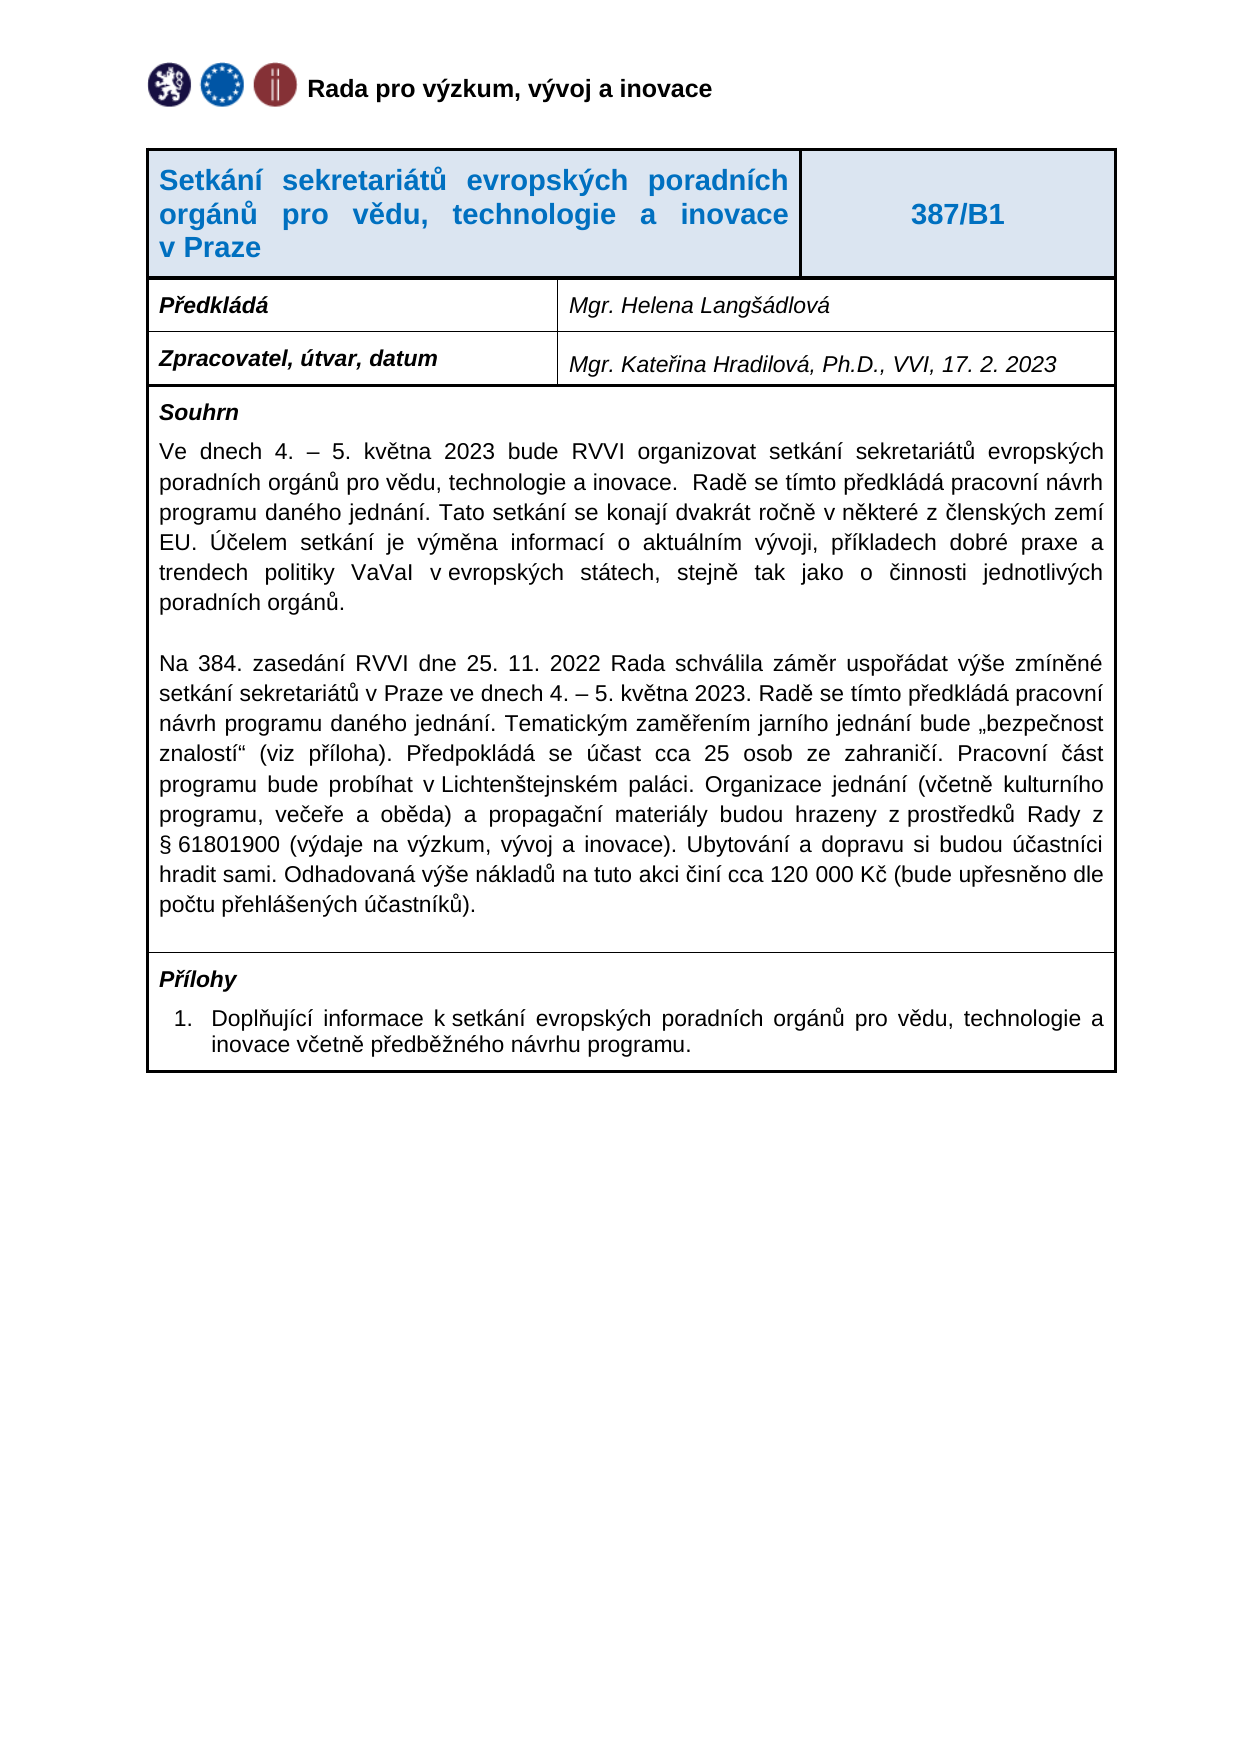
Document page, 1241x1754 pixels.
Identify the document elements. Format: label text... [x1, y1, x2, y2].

table_cell Předkládá [149, 280, 557, 331]
table_cell Zpracovatel, útvar, datum [149, 332, 557, 384]
table_header Setkání sekretariátů evropských poradních orgánů pro vědu, technologie a inovace v Praze [149, 151, 799, 276]
table_cell Přílohy Doplňující informace k setkání evropských poradních orgánů pro vědu, technologie a inovace včetně předběžného návrhu programu. [149, 953, 1114, 1070]
table_header 387/B1 [802, 151, 1114, 276]
table_cell Souhrn Ve dnech 4. – 5. května 2023 bude RVVI organizovat setkání sekretariátů evropských poradních orgánů pro vědu, technologie a inovace. Radě se tímto předkládá pracovní návrh programu daného jednání. Tato setkání se konají dvakrát ročně v některé z členských zemí EU. Účelem setkání je výměna informací o aktuálním vývoji, příkladech dobré praxe a trendech politiky VaVaI v evropských státech, stejně tak jako o činnosti jednotlivých poradních orgánů. Na 384. zasedání RVVI dne 25. 11. 2022 Rada schválila záměr uspořádat výše zmíněné setkání sekretariátů v Praze ve dnech 4. – 5. května 2023. Radě se tímto předkládá pracovní návrh programu daného jednání. Tematickým zaměřením jarního jednání bude „bezpečnost znalostí“ (viz příloha). Předpokládá se účast cca 25 osob ze zahraničí. Pracovní část programu bude probíhat v Lichtenštejnském paláci. Organizace jednání (včetně kulturního programu, večeře a oběda) a propagační materiály budou hrazeny z prostředků Rady z § 61801900 (výdaje na výzkum, vývoj a inovace). Ubytování a dopravu si budou účastníci hradit sami. Odhadovaná výše nákladů na tuto akci činí cca 120 000 Kč (bude upřesněno dle počtu přehlášených účastníků). [149, 387, 1114, 952]
table_cell Mgr. Kateřina Hradilová, Ph.D., VVI, 17. 2. 2023 [558, 332, 1114, 384]
picture [147, 62, 298, 108]
table_cell Mgr. Helena Langšádlová [558, 280, 1114, 331]
